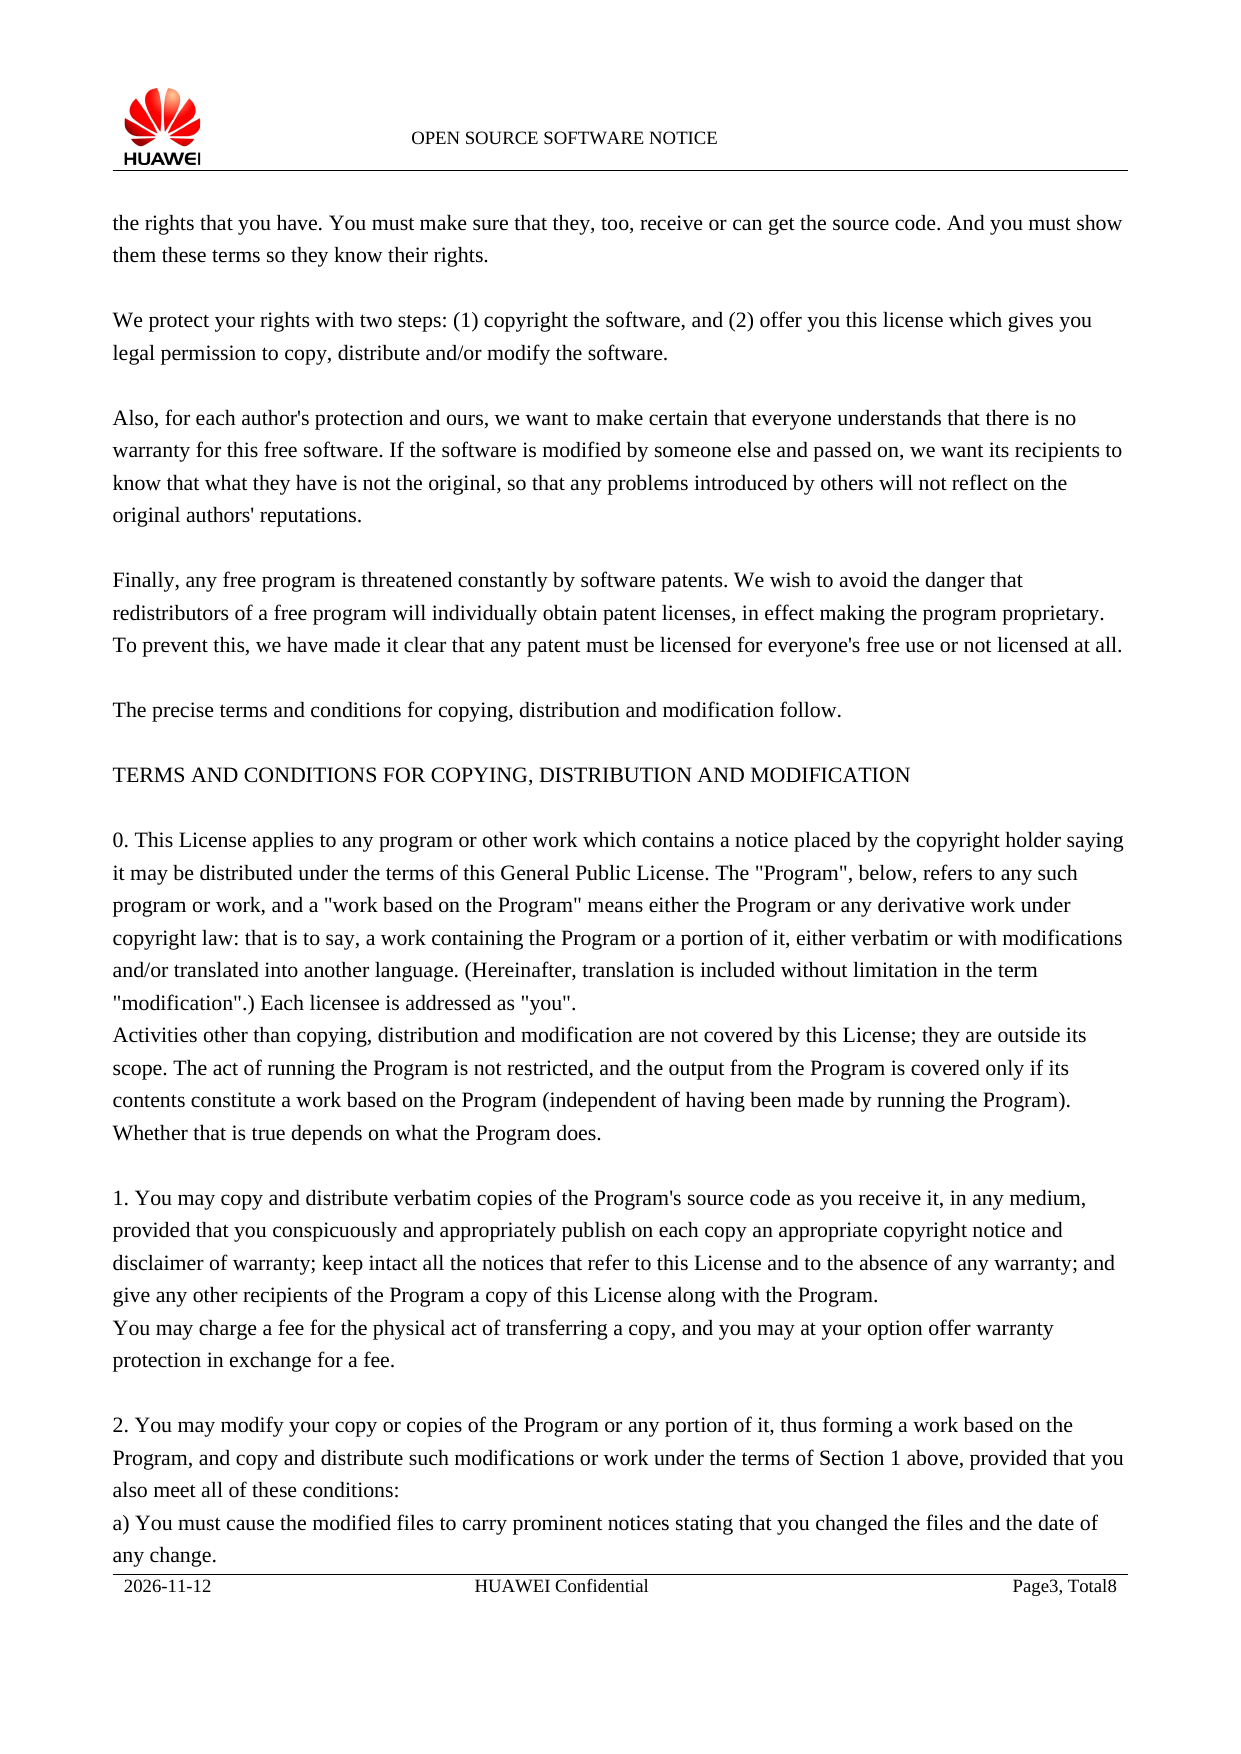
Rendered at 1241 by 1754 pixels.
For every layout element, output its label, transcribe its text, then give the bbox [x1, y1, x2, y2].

picture [124, 88, 201, 165]
